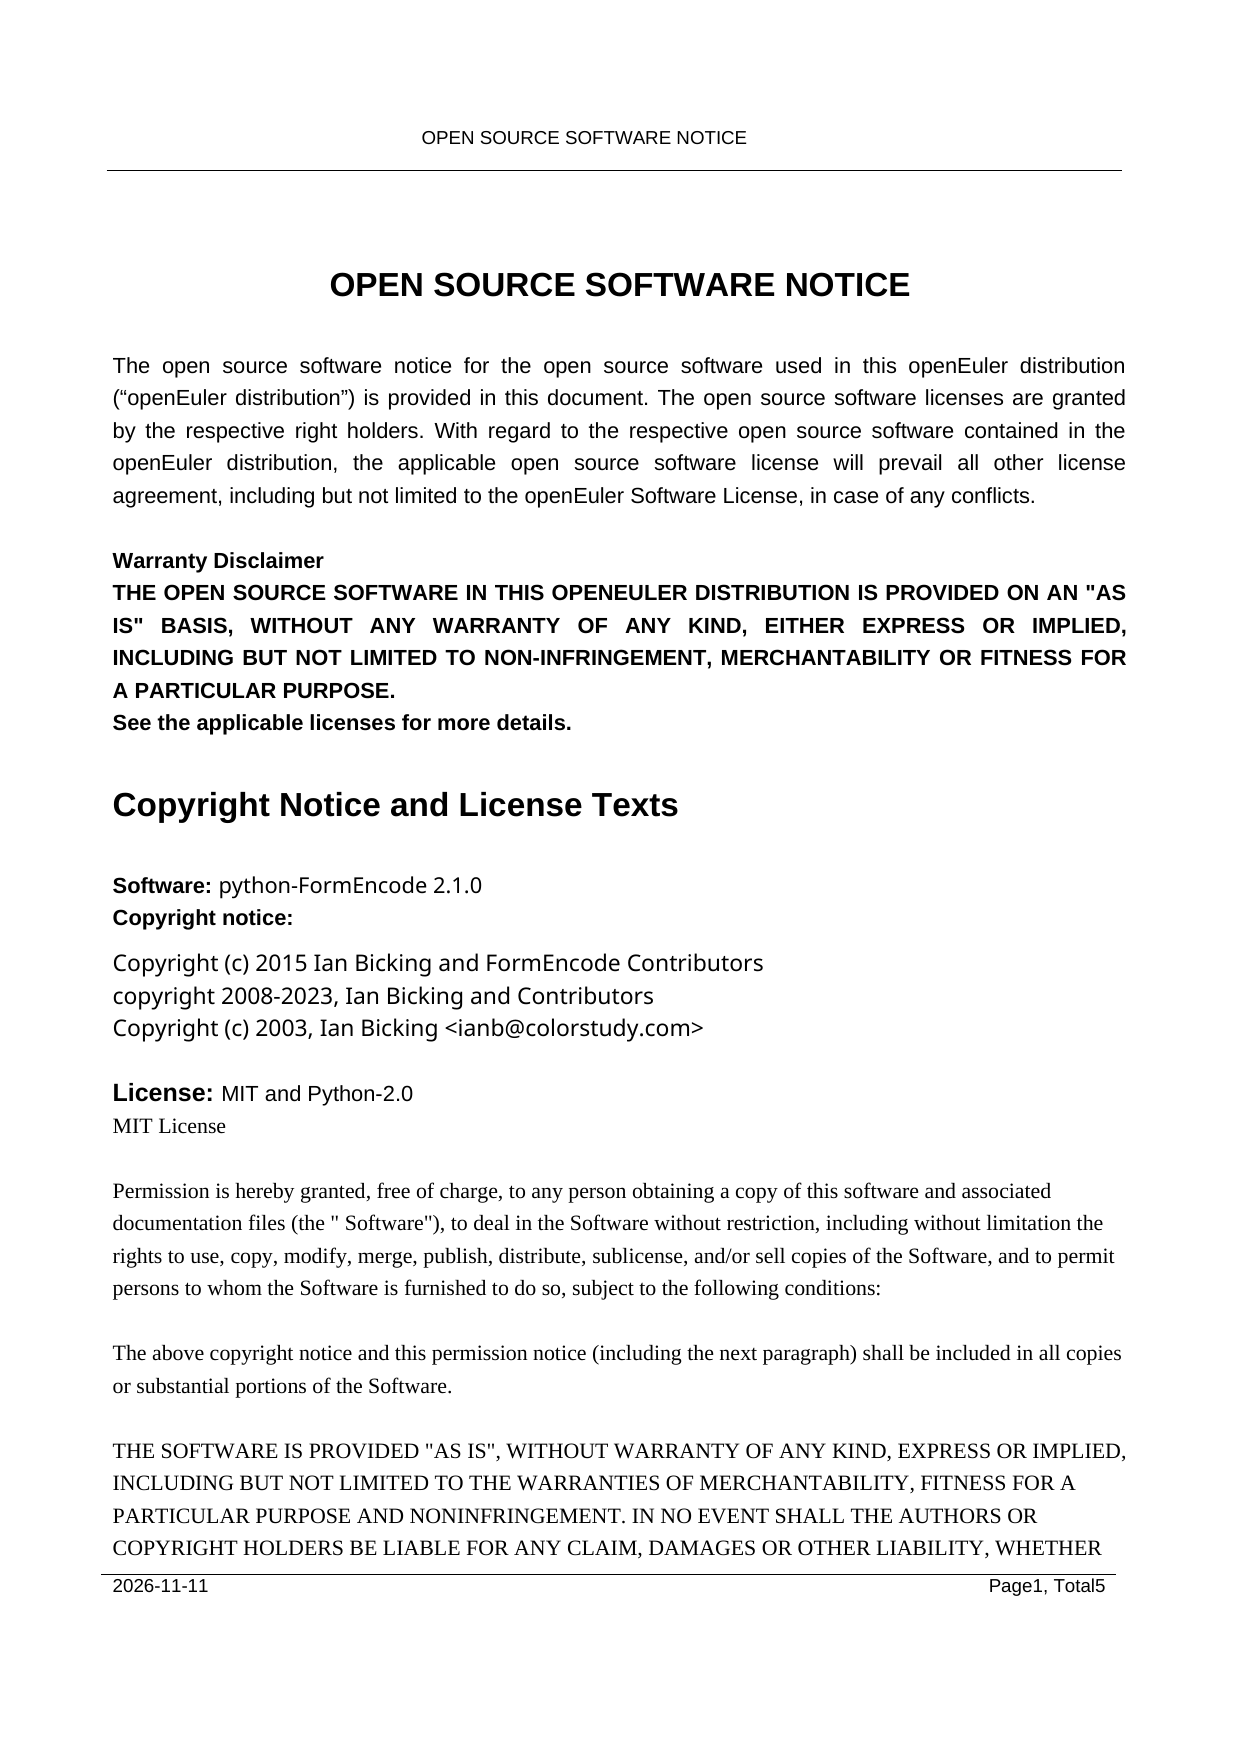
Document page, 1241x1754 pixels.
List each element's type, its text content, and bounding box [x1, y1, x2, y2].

text The open source software notice for the open source software used in this openEuler distribution (“openEuler distribution”) is provided in this document. The open source software licenses are granted by the respective right holders. With regard to the respective open source software contained in the openEuler distribution, the applicable open source software license will prevail all other license agreement, including but not limited to the openEuler Software License, in case of any conflicts. [112, 349, 1128, 511]
text License: MIT and Python-2.0 [112, 1077, 1128, 1109]
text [112, 1109, 1128, 1564]
text Warranty Disclaimer [112, 544, 1128, 576]
title Software: python-FormEncode 2.1.0 [112, 869, 1128, 901]
text Copyright (c) 2015 Ian Bicking and FormEncode Contributors copyright 2008-2023, Ian Bicking and Contributors Copyright (c) 2003, Ian Bicking <ianb@colorstudy.com> [112, 947, 1128, 1077]
text THE OPEN SOURCE SOFTWARE IN THIS OPENEULER DISTRIBUTION IS PROVIDED ON AN "AS IS" BASIS, WITHOUT ANY WARRANTY OF ANY KIND, EITHER EXPRESS OR IMPLIED, INCLUDING BUT NOT LIMITED TO NON-INFRINGEMENT, MERCHANTABILITY OR FITNESS FOR A PARTICULAR PURPOSE. See the applicable licenses for more details. [112, 576, 1128, 739]
text Copyright Notice and License Texts [112, 771, 1128, 836]
text Copyright notice: [112, 901, 1128, 934]
text OPEN SOURCE SOFTWARE NOTICE [112, 251, 1128, 316]
